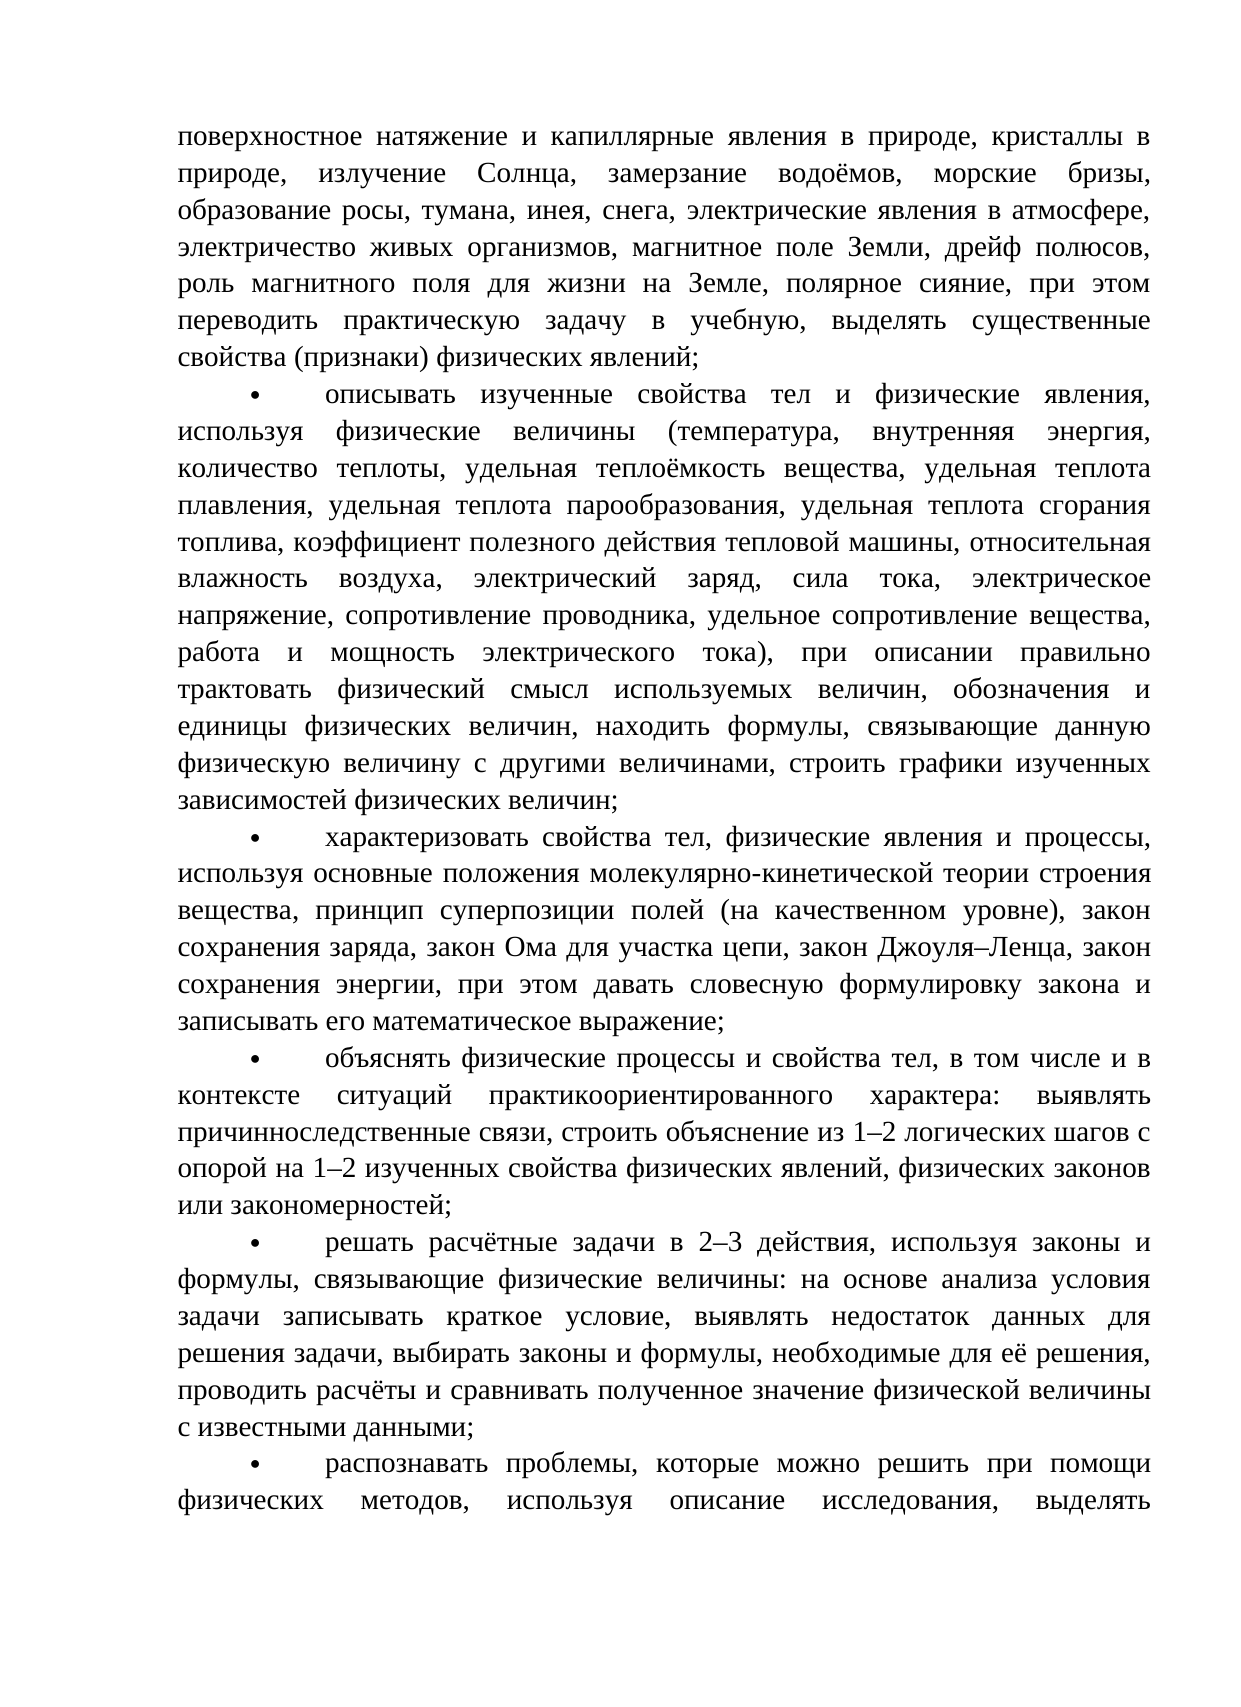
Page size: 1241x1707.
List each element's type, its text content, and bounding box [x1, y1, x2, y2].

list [177, 118, 1152, 373]
list характеризовать свойства тел, физические явления и процессы, используя основные положения молекулярно-­кинетической теории строения вещества, принцип суперпозиции полей (на качественном уровне), закон сохранения заряда, закон Ома для участка цепи, закон Джоуля–Ленца, закон сохранения энергии, при этом давать словесную формулировку закона и записывать его математическое выражение; [177, 819, 1152, 1037]
list описывать изученные свойства тел и физические явления, используя физические величины (температура, внутренняя энергия, количество теплоты, удельная теплоёмкость вещества, удельная теплота плавления, удельная теплота парообразования, удельная теплота сгорания топлива, коэффициент полезного действия тепловой машины, относительная влажность воздуха, электрический заряд, сила тока, электрическое напряжение, сопротивление проводника, удельное сопротивление вещества, работа и мощность электрического тока), при описании правильно трактовать физический смысл используемых величин, обозначения и единицы физических величин, находить формулы, связывающие данную физическую величину с другими величинами, строить графики изученных зависимостей физических величин; [177, 376, 1152, 815]
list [177, 1446, 1152, 1516]
list решать расчётные задачи в 2–3 действия, используя законы и формулы, связывающие физические величины: на основе анализа условия задачи записывать краткое условие, выявлять недостаток данных для решения задачи, выбирать законы и формулы, необходимые для её решения, проводить расчёты и сравнивать полученное значение физической величины с известными данными; [177, 1224, 1152, 1442]
list объяснять физические процессы и свойства тел, в том числе и в контексте ситуаций практико­ориентированного характера: выявлять причинно­следственные связи, строить объяснение из 1–2 логических шагов с опорой на 1–2 изученных свойства физических явлений, физических законов или закономерностей; [177, 1040, 1152, 1221]
